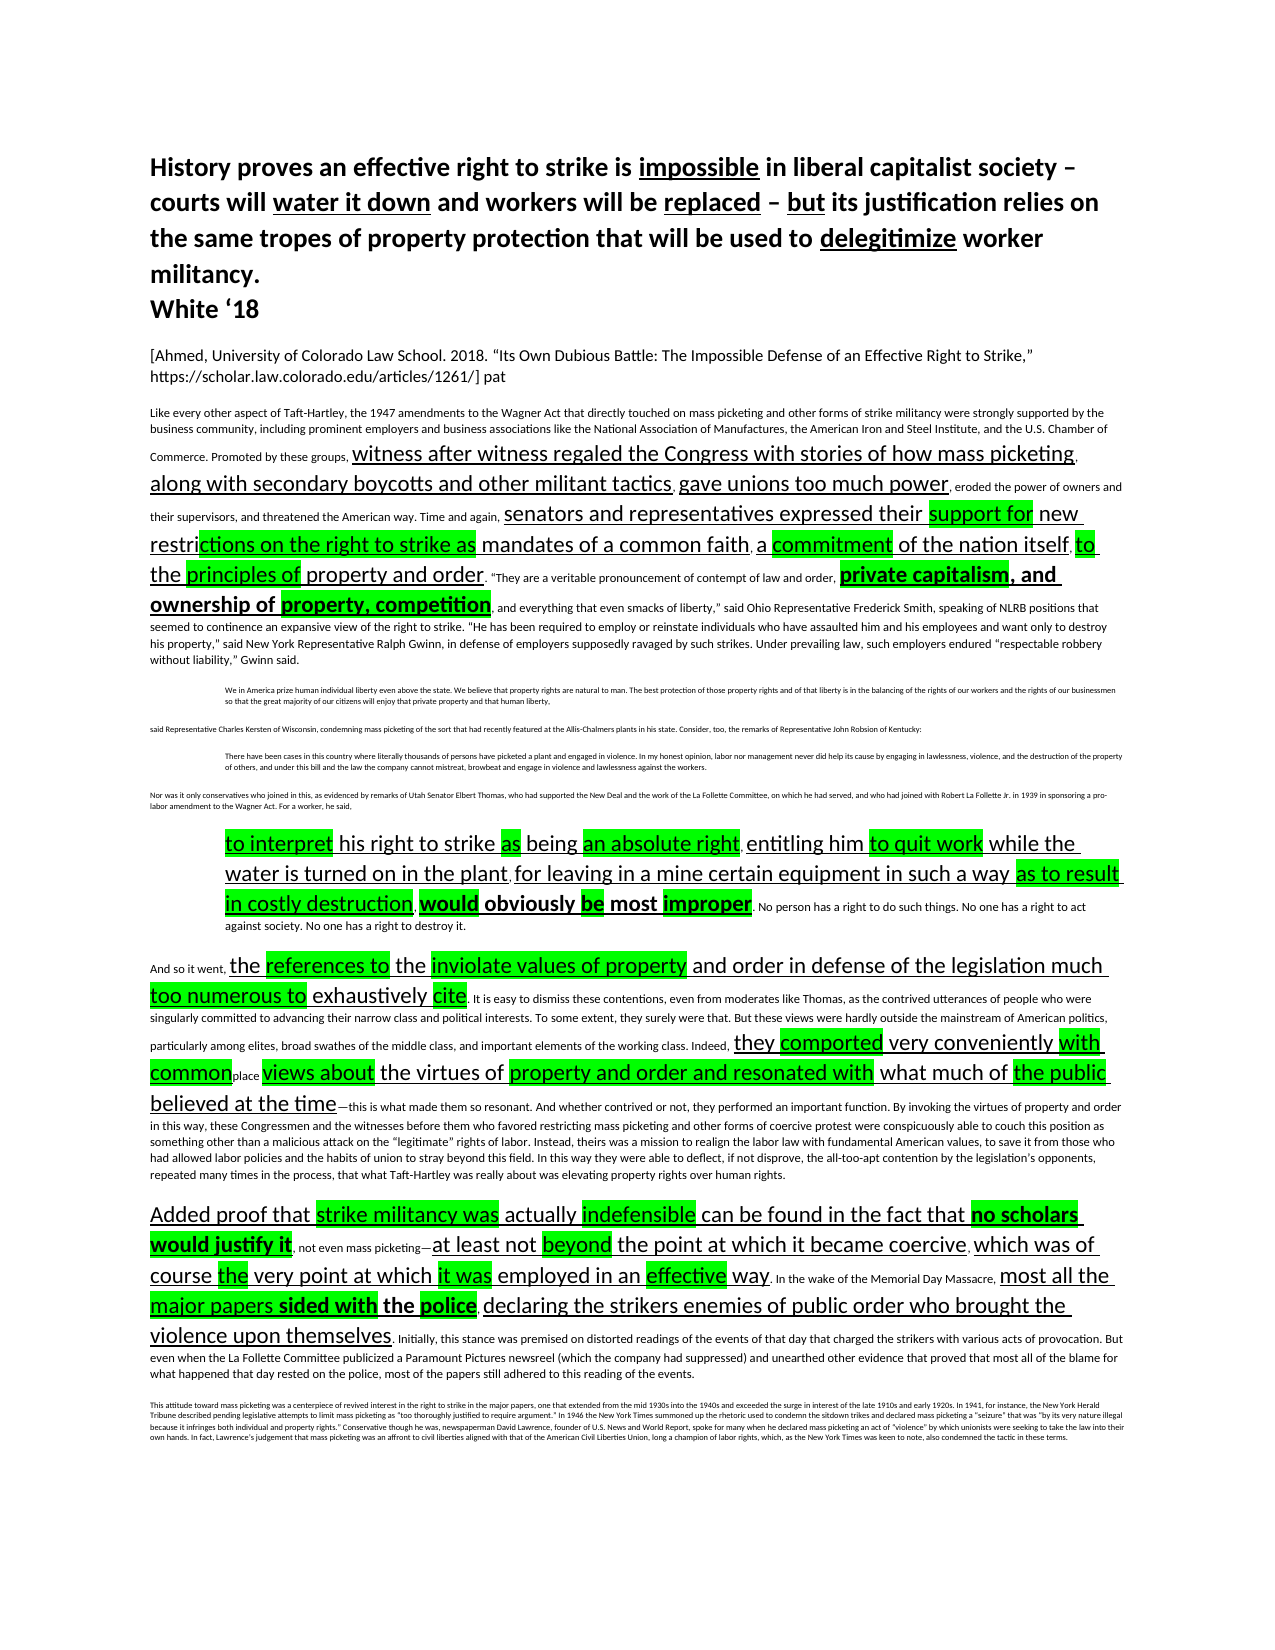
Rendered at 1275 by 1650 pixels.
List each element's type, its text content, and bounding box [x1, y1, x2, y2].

text Added proof that strike militancy was actually indefensible can be found in the fact that no scholars would justify it, not even mass picketing—at least not beyond the point at which it became coercive, which was of course the very point at which it was employed in an effective way. In the wake of the Memorial Day Massacre, most all the major papers sided with the police, declaring the strikers enemies of public order who brought the violence upon themselves. Initially, this stance was premised on distorted readings of the events of that day that charged the strikers with various acts of provocation. But even when the La Follette Committee publicized a Paramount Pictures newsreel (which the company had suppressed) and unearthed other evidence that proved that most all of the blame for what happened that day rested on the police, most of the papers still adhered to this reading of the events. [150, 1200, 1125, 1382]
text Like every other aspect of Taft-Hartley, the 1947 amendments to the Wagner Act that directly touched on mass picketing and other forms of strike militancy were strongly supported by the business community, including prominent employers and business associations like the National Association of Manufactures, the American Iron and Steel Institute, and the U.S. Chamber of Commerce. Promoted by these groups, witness after witness regaled the Congress with stories of how mass picketing, along with secondary boycotts and other militant tactics, gave unions too much power, eroded the power of owners and their supervisors, and threatened the American way. Time and again, senators and representatives expressed their support for new restrictions on the right to strike as mandates of a common faith, a commitment of the nation itself, to the principles of property and order. “They are a veritable pronouncement of contempt of law and order, private capitalism, and ownership of property, competition, and everything that even smacks of liberty,” said Ohio Representative Frederick Smith, speaking of NLRB positions that seemed to continence an expansive view of the right to strike. “He has been required to employ or reinstate individuals who have assaulted him and his employees and want only to destroy his property,” said New York Representative Ralph Gwinn, in defense of employers supposedly ravaged by such strikes. Under prevailing law, such employers endured “respectable robbery without liability,” Gwinn said. [150, 405, 1125, 668]
text Nor was it only conservatives who joined in this, as evidenced by remarks of Utah Senator Elbert Thomas, who had supported the New Deal and the work of the La Follette Committee, on which he had served, and who had joined with Robert La Follette Jr. in 1939 in sponsoring a pro-labor amendment to the Wagner Act. For a worker, he said, [150, 790, 1125, 811]
text And so it went, the references to the inviolate values of property and order in defense of the legislation much too numerous to exhaustively cite. It is easy to dismiss these contentions, even from moderates like Thomas, as the contrived utterances of people who were singularly committed to advancing their narrow class and political interests. To some extent, they surely were that. But these views were hardly outside the mainstream of American politics, particularly among elites, broad swathes of the middle class, and important elements of the working class. Indeed, they comported very conveniently with commonplace views about the virtues of property and order and resonated with what much of the public believed at the time—this is what made them so resonant. And whether contrived or not, they performed an important function. By invoking the virtues of property and order in this way, these Congressmen and the witnesses before them who favored restricting mass picketing and other forms of coercive protest were conspicuously able to couch this position as something other than a malicious attack on the “legitimate” rights of labor. Instead, theirs was a mission to realign the labor law with fundamental American values, to save it from those who had allowed labor policies and the habits of union to stray beyond this field. In this way they were able to deflect, if not disprove, the all-too-apt contention by the legislation’s opponents, repeated many times in the process, that what Taft-Hartley was really about was elevating property rights over human rights. [150, 951, 1125, 1182]
text White ‘18 [150, 292, 1125, 326]
text [Ahmed, University of Colorado Law School. 2018. “Its Own Dubious Battle: The Impossible Defense of an Effective Right to Strike,” https://scholar.law.colorado.edu/articles/1261/] pat [150, 345, 1125, 387]
subtitle History proves an effective right to strike is impossible in liberal capitalist society – courts will water it down and workers will be replaced – but its justification relies on the same tropes of property protection that will be used to delegitimize worker militancy. [150, 150, 1125, 290]
text to interpret his right to strike as being an absolute right, entitling him to quit work while the water is turned on in the plant, for leaving in a mine certain equipment in such a way as to result in costly destruction, would obviously be most improper. No person has a right to do such things. No one has a right to act against society. No one has a right to destroy it. [225, 829, 1125, 933]
